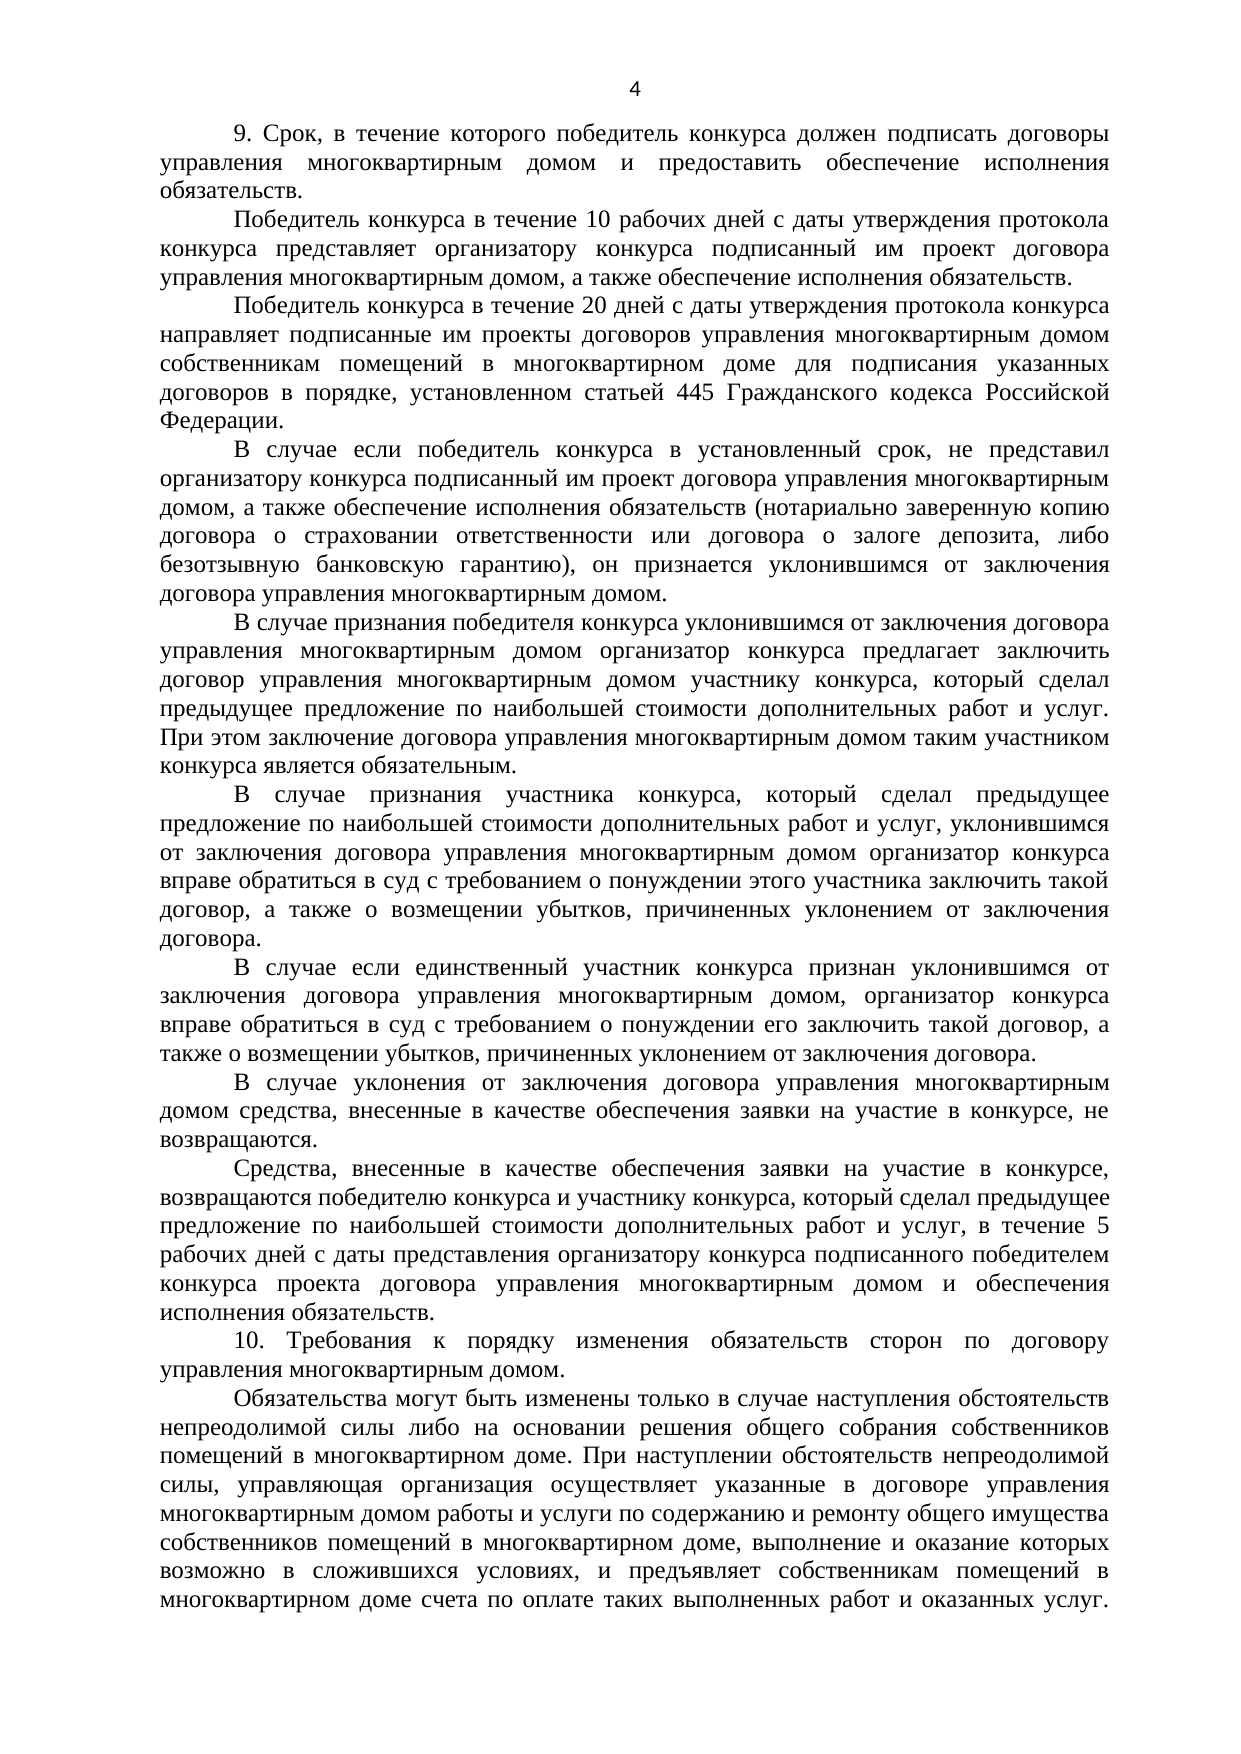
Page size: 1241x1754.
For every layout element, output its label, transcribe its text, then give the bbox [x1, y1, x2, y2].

text Средства, внесенные в качестве обеспечения заявки на участие в конкурсе, возвращаются победителю конкурса и участнику конкурса, который сделал предыдущее предложение по наибольшей стоимости дополнительных работ и услуг, в течение 5 рабочих дней с даты представления организатору конкурса подписанного победителем конкурса проекта договора управления многоквартирным домом и обеспечения исполнения обязательств. [159, 1153, 1110, 1326]
text Победитель конкурса в течение 10 рабочих дней с даты утверждения протокола конкурса представляет организатору конкурса подписанный им проект договора управления многоквартирным домом, а также обеспечение исполнения обязательств. [159, 204, 1110, 291]
text В случае если единственный участник конкурса признан уклонившимся от заключения договора управления многоквартирным домом, организатор конкурса вправе обратиться в суд с требованием о понуждении его заключить такой договор, а также о возмещении убытков, причиненных уклонением от заключения договора. [159, 952, 1110, 1067]
text В случае уклонения от заключения договора управления многоквартирным домом средства, внесенные в качестве обеспечения заявки на участие в конкурсе, не возвращаются. [159, 1067, 1110, 1153]
text В случае если победитель конкурса в установленный срок, не представил организатору конкурса подписанный им проект договора управления многоквартирным домом, а также обеспечение исполнения обязательств (нотариально заверенную копию договора о страховании ответственности или договора о залоге депозита, либо безотзывную банковскую гарантию), он признается уклонившимся от заключения договора управления многоквартирным домом. [159, 434, 1110, 607]
text В случае признания участника конкурса, который сделал предыдущее предложение по наибольшей стоимости дополнительных работ и услуг, уклонившимся от заключения договора управления многоквартирным домом организатор конкурса вправе обратиться в суд с требованием о понуждении этого участника заключить такой договор, а также о возмещении убытков, причиненных уклонением от заключения договора. [159, 779, 1110, 952]
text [159, 1383, 1110, 1613]
text Победитель конкурса в течение 20 дней с даты утверждения протокола конкурса направляет подписанные им проекты договоров управления многоквартирным домом собственникам помещений в многоквартирном доме для подписания указанных договоров в порядке, установленном статьей 445 Гражданского кодекса Российской Федерации. [159, 291, 1110, 434]
text 10. Требования к порядку изменения обязательств сторон по договору управления многоквартирным домом. [159, 1326, 1110, 1383]
text 9. Срок, в течение которого победитель конкурса должен подписать договоры управления многоквартирным домом и предоставить обеспечение исполнения обязательств. [159, 118, 1110, 204]
text В случае признания победителя конкурса уклонившимся от заключения договора управления многоквартирным домом организатор конкурса предлагает заключить договор управления многоквартирным домом участнику конкурса, который сделал предыдущее предложение по наибольшей стоимости дополнительных работ и услуг. При этом заключение договора управления многоквартирным домом таким участником конкурса является обязательным. [159, 607, 1110, 779]
